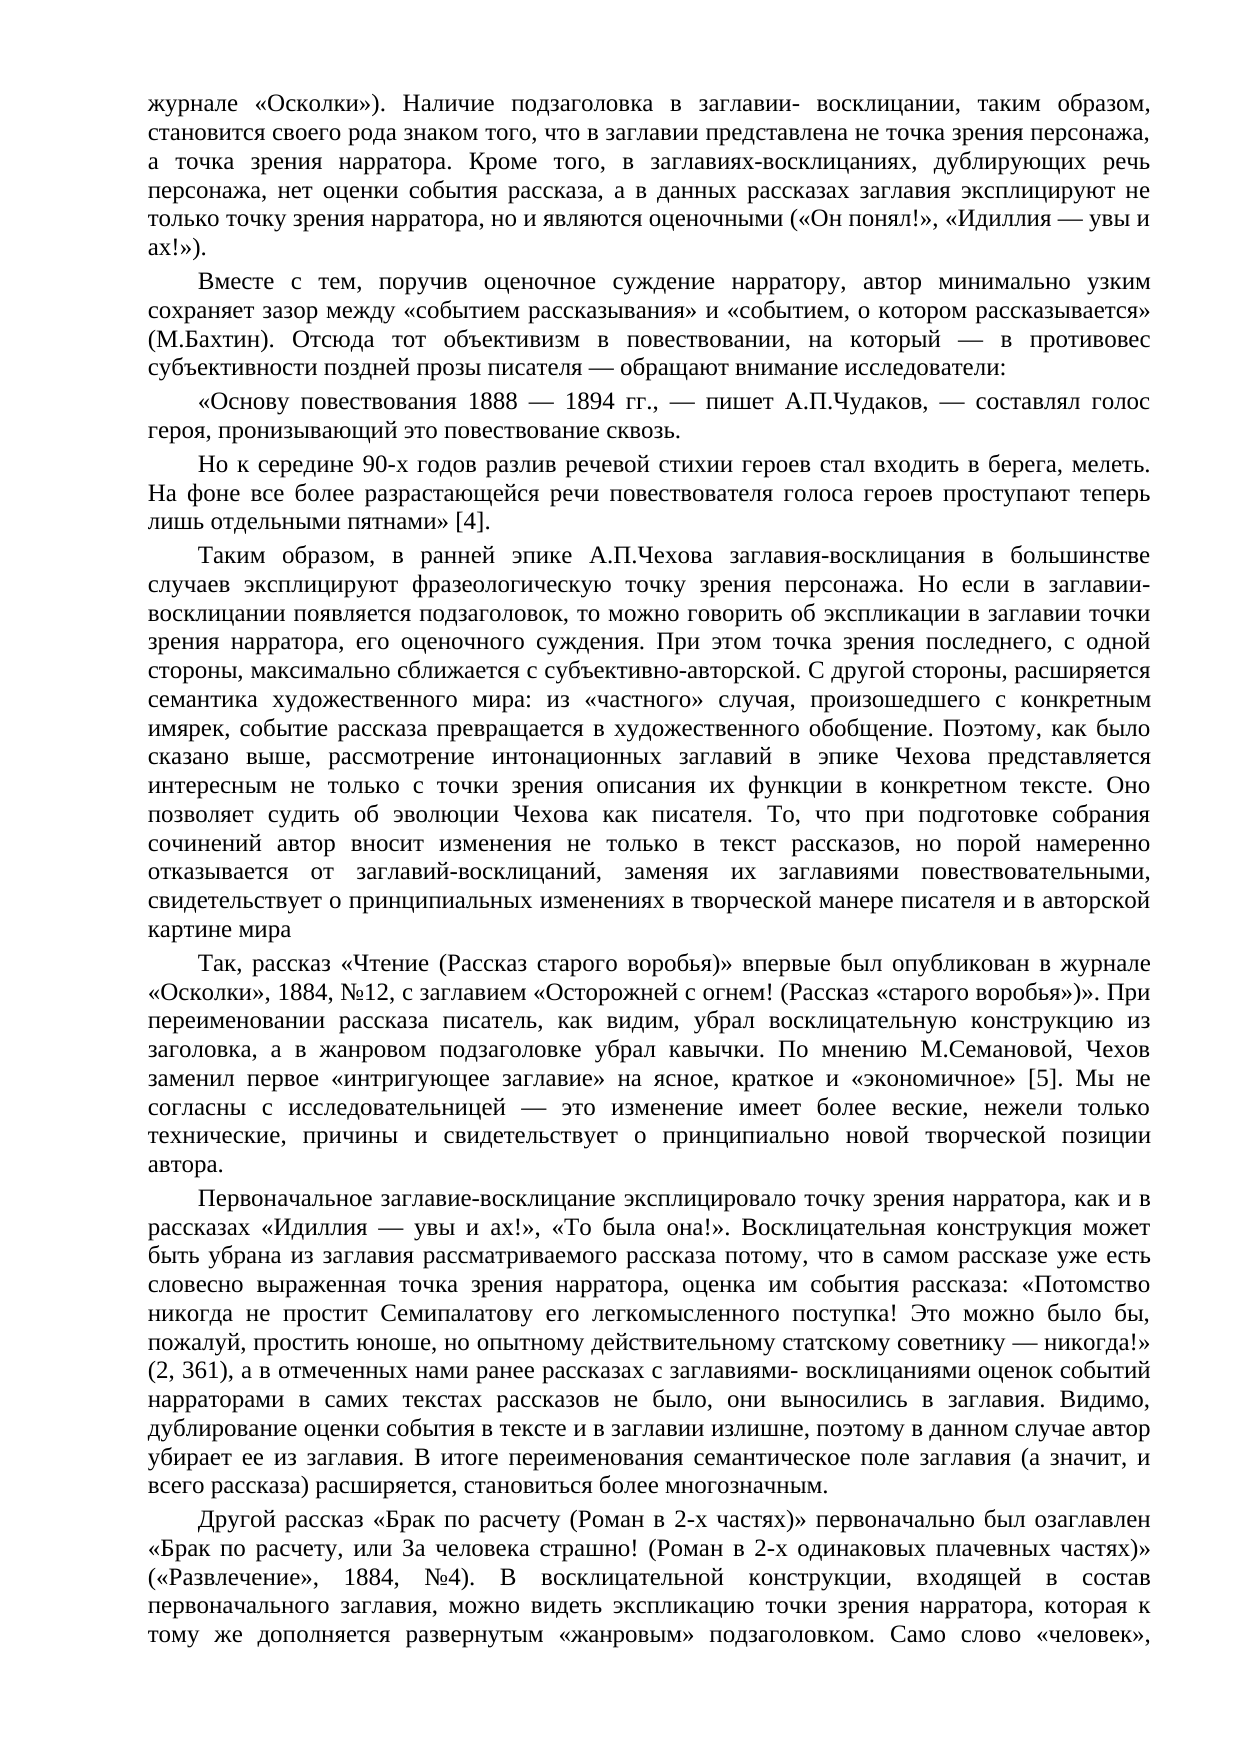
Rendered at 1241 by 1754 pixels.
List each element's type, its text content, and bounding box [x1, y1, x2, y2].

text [148, 1504, 1152, 1648]
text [148, 88, 1152, 261]
text Но к середине 90-х годов разлив речевой стихии героев стал входить в берега, мелеть. На фоне все более разрастающейся речи повествователя голоса героев проступают теперь лишь отдельными пятнами» [4]. [148, 449, 1152, 535]
text Таким образом, в ранней эпике А.П.Чехова заглавия-восклицания в большинстве случаев эксплицируют фразеологическую точку зрения персонажа. Но если в заглавии-восклицании появляется подзаголовок, то можно говорить об экспликации в заглавии точки зрения нарратора, его оценочного суждения. При этом точка зрения последнего, с одной стороны, максимально сближается с субъективно-авторской. С другой стороны, расширяется семантика художественного мира: из «частного» случая, произошедшего с конкретным имярек, событие рассказа превращается в художественного обобщение. Поэтому, как было сказано выше, рассмотрение интонационных заглавий в эпике Чехова представляется интересным не только с точки зрения описания их функции в конкретном тексте. Оно позволяет судить об эволюции Чехова как писателя. То, что при подготовке собрания сочинений автор вносит изменения не только в текст рассказов, но порой намеренно отказывается от заглавий-восклицаний, заменяя их заглавиями повествовательными, свидетельствует о принципиальных изменениях в творческой манере писателя и в авторской картине мира [148, 540, 1152, 943]
text Первоначальное заглавие-восклицание эксплицировало точку зрения нарратора, как и в рассказах «Идиллия — увы и ах!», «То была она!». Восклицательная конструкция может быть убрана из заглавия рассматриваемого рассказа потому, что в самом рассказе уже есть словесно выраженная точка зрения нарратора, оценка им события рассказа: «Потомство никогда не простит Семипалатову его легкомысленного поступка! Это можно было бы, пожалуй, простить юноше, но опытному действительному статскому советнику — никогда!» (2, 361), а в отмеченных нами ранее рассказах с заглавиями- восклицаниями оценок событий нарраторами в самих текстах рассказов не было, они выносились в заглавия. Видимо, дублирование оценки события в тексте и в заглавии излишне, поэтому в данном случае автор убирает ее из заглавия. В итоге переименования семантическое поле заглавия (а значит, и всего рассказа) расширяется, становиться более многозначным. [148, 1183, 1152, 1499]
text Так, рассказ «Чтение (Рассказ старого воробья)» впервые был опубликован в журнале «Осколки», 1884, №12, с заглавием «Осторожней с огнем! (Рассказ «старого воробья»)». При переименовании рассказа писатель, как видим, убрал восклицательную конструкцию из заголовка, а в жанровом подзаголовке убрал кавычки. По мнению М.Семановой, Чехов заменил первое «интригующее заглавие» на ясное, краткое и «экономичное» [5]. Мы не согласны с исследовательницей — это изменение имеет более веские, нежели только технические, причины и свидетельствует о принципиально новой творческой позиции автора. [148, 948, 1152, 1178]
text «Основу повествования 1888 — 1894 гг., — пишет А.П.Чудаков, — составлял голос героя, пронизывающий это повествование сквозь. [148, 386, 1152, 444]
text Вместе с тем, поручив оценочное суждение нарратору, автор минимально узким сохраняет зазор между «событием рассказывания» и «событием, о котором рассказывается» (М.Бахтин). Отсюда тот объективизм в повествовании, на который — в противовес субъективности поздней прозы писателя — обращают внимание исследователи: [148, 266, 1152, 381]
